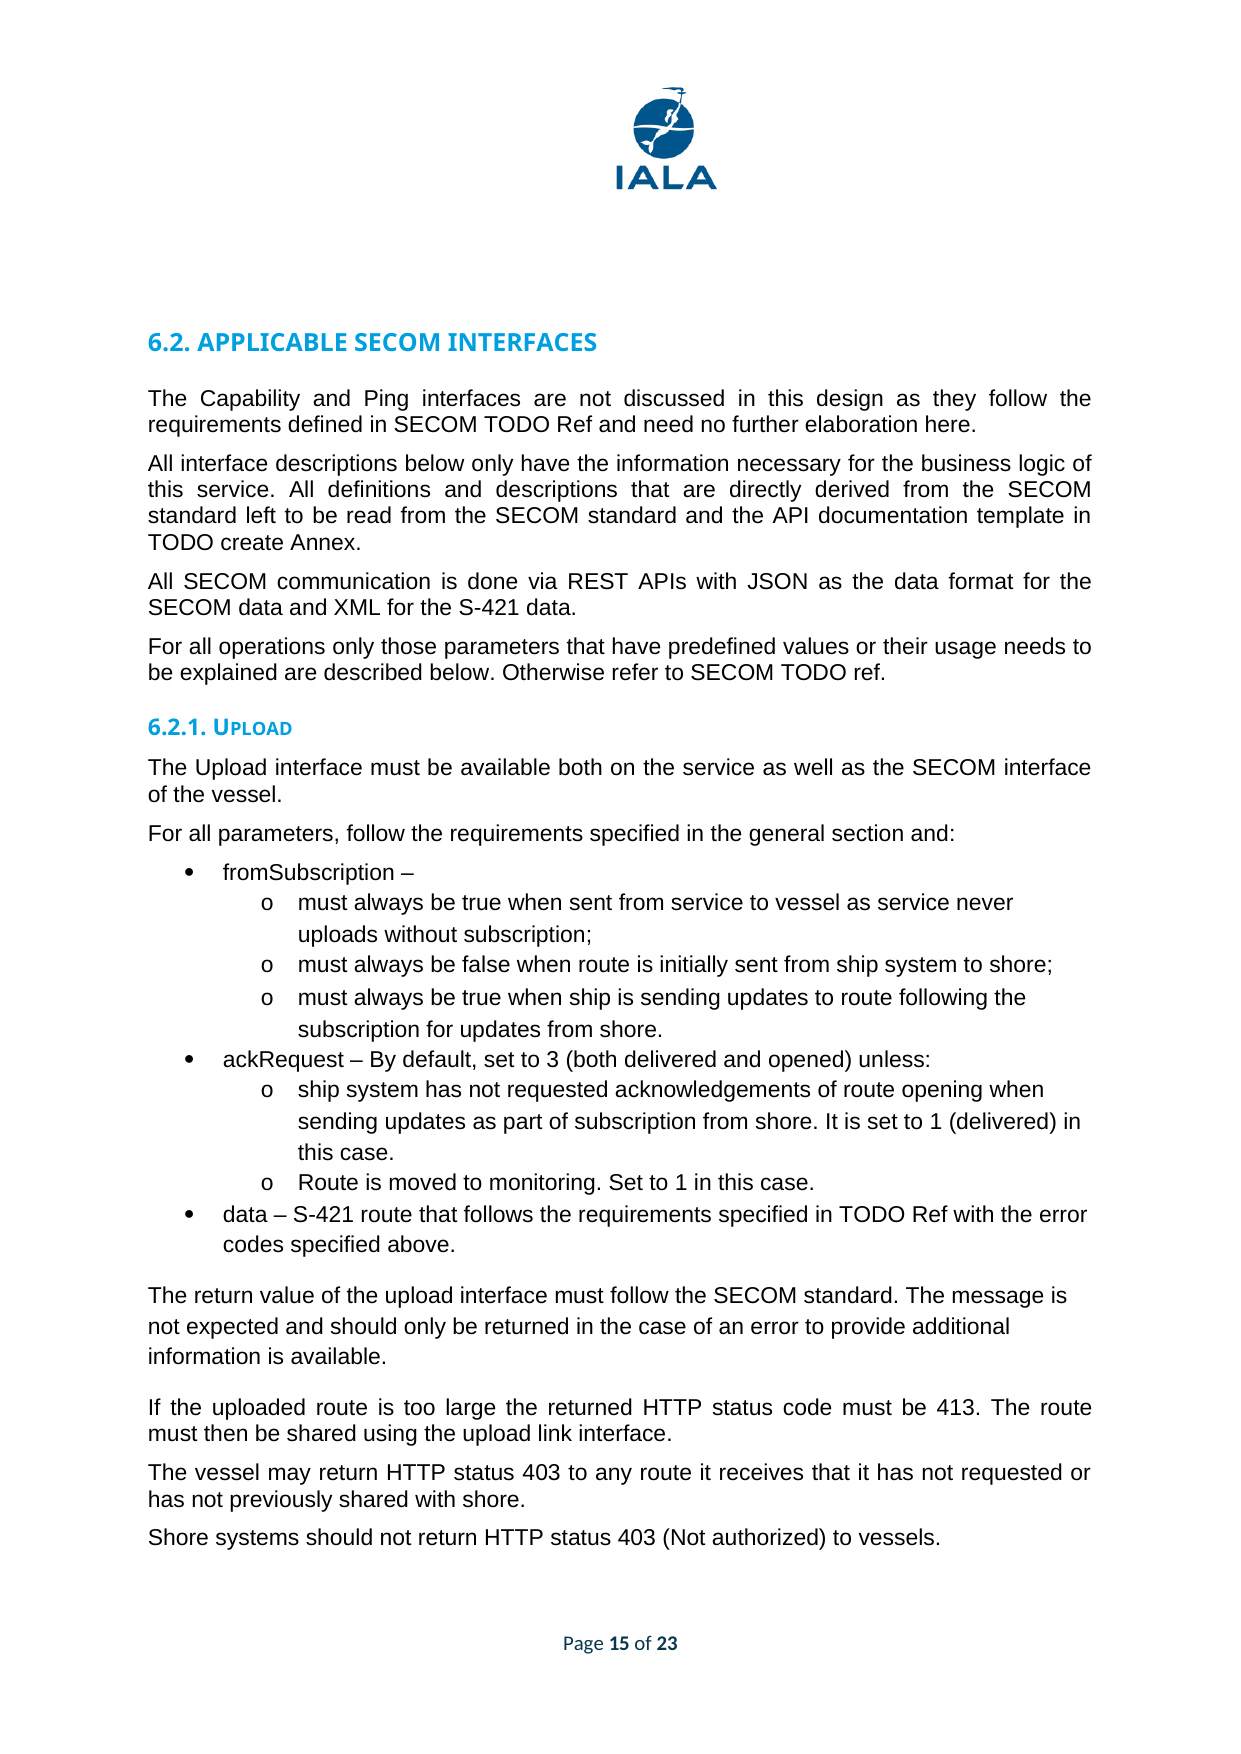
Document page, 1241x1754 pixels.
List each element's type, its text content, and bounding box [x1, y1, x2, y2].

text The return value of the upload interface must follow the SECOM standard. The message is not expected and should only be returned in the case of an error to provide additional information is available. [148, 1282, 1093, 1369]
text The Capability and Ping interfaces are not discussed in this design as they follow the requirements defined in SECOM TODO Ref and need no further elaboration here. [148, 384, 1093, 437]
subtitle Upload [148, 711, 1093, 742]
list ship system has not requested acknowledgements of route opening when sending updates as part of subscription from shore. It is set to 1 (delivered) in this case. [260, 1076, 1093, 1165]
picture [593, 75, 734, 212]
text All SECOM communication is done via REST APIs with JSON as the data format for the SECOM data and XML for the S-421 data. [148, 568, 1093, 620]
text For all parameters, follow the requirements specified in the general section and: [148, 819, 1093, 846]
text The vessel may return HTTP status 403 to any route it receives that it has not requested or has not previously shared with shore. [148, 1459, 1093, 1512]
text The Upload interface must be available both on the service as well as the SECOM interface of the vessel. [148, 754, 1093, 807]
list must always be true when sent from service to vessel as service never uploads without subscription; [260, 889, 1093, 947]
list must always be true when ship is sending updates to route following the subscription for updates from shore. [260, 983, 1093, 1042]
list Route is moved to monitoring. Set to 1 in this case. [260, 1169, 1093, 1197]
text For all operations only those parameters that have predefined values or their usage needs to be explained are described below. Otherwise refer to SECOM TODO ref. [148, 633, 1093, 686]
text All interface descriptions below only have the information necessary for the business logic of this service. All definitions and descriptions that are directly derived from the SECOM standard left to be read from the SECOM standard and the API documentation template in TODO create Annex. [148, 450, 1093, 555]
list data – S-421 route that follows the requirements specified in TODO Ref with the error codes specified above. [185, 1201, 1093, 1258]
list ackRequest – By default, set to 3 (both delivered and opened) unless: [185, 1046, 1093, 1072]
list must always be false when route is initially sent from ship system to shore; [260, 951, 1093, 979]
list fromSubscription – [185, 858, 1093, 885]
text If the uploaded route is too large the returned HTTP status code must be 413. The route must then be shared using the upload link interface. [148, 1394, 1093, 1447]
subtitle Applicable SECOM Interfaces [148, 324, 1093, 358]
text Shore systems should not return HTTP status 403 (Not authorized) to vessels. [148, 1524, 1093, 1551]
